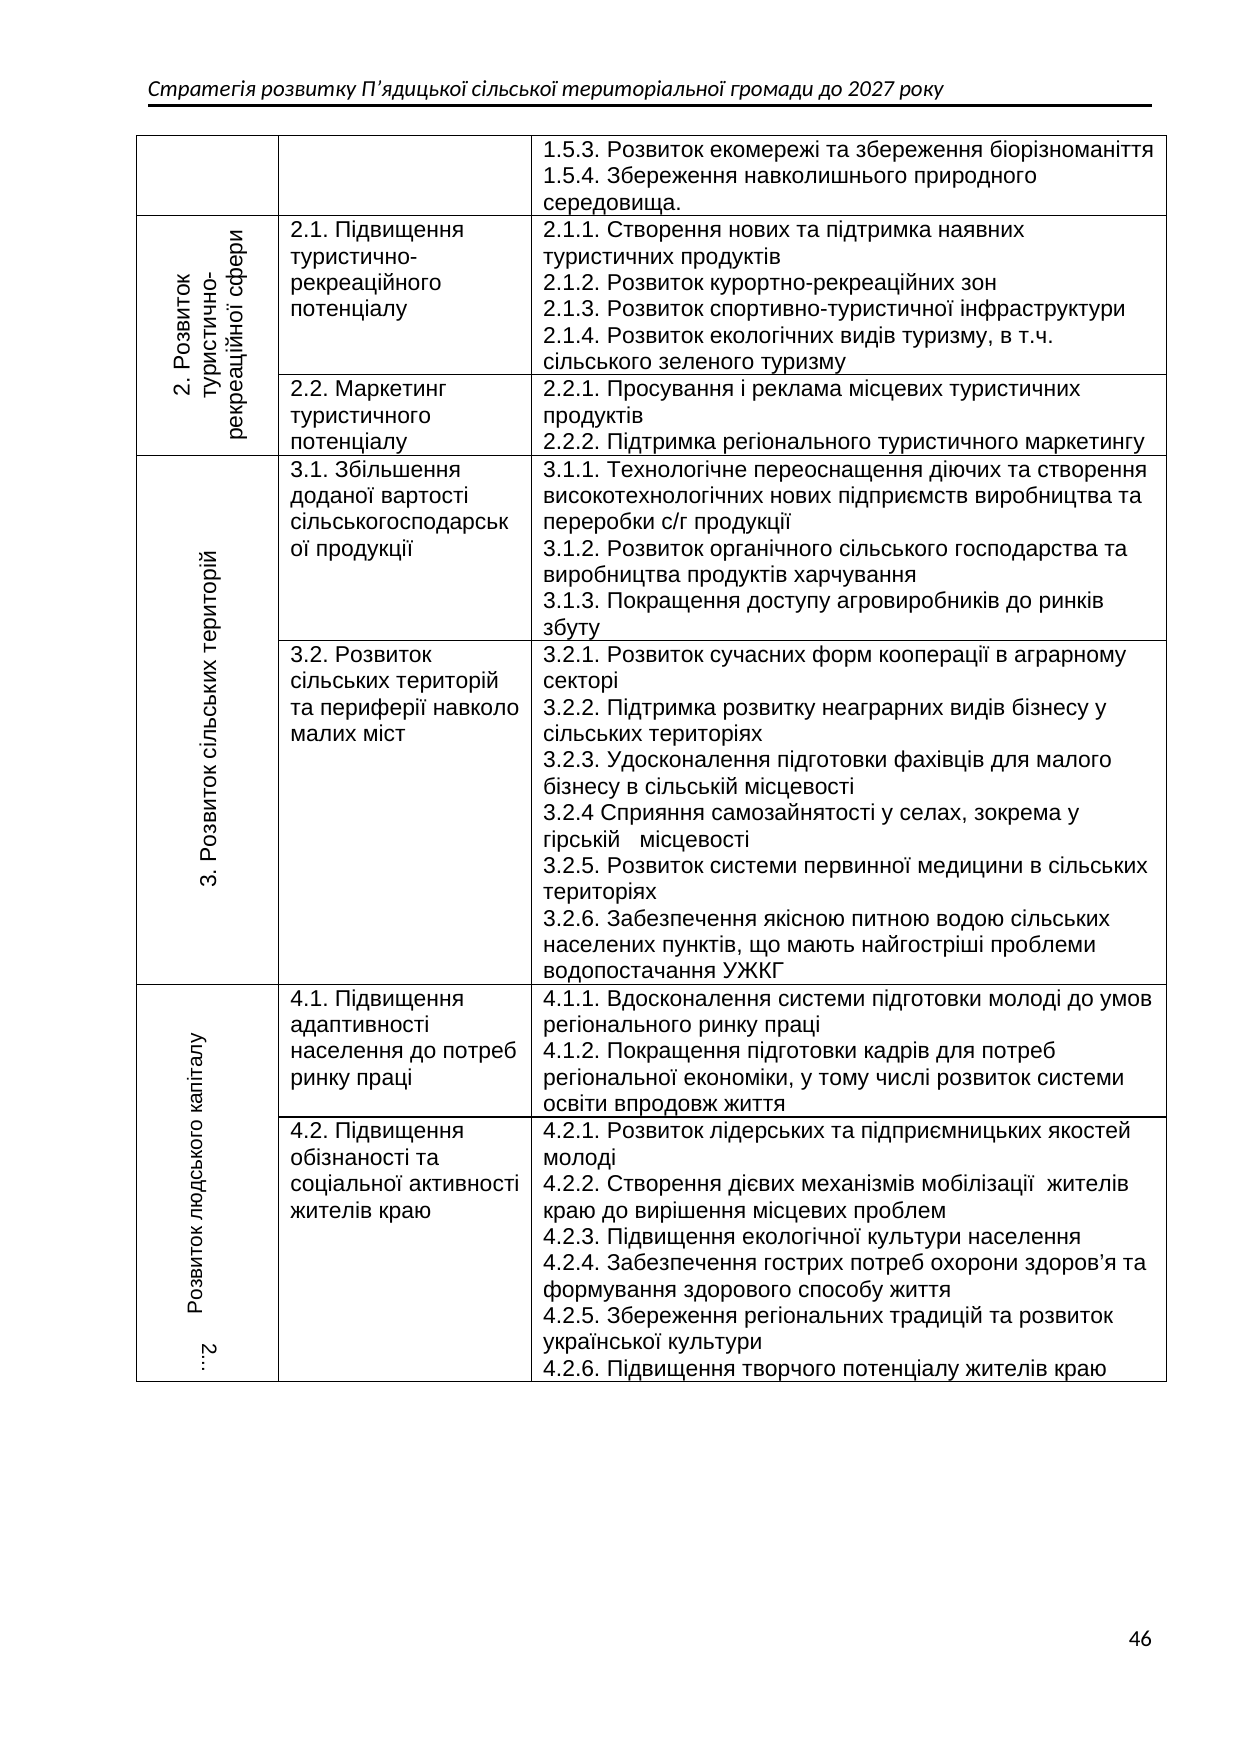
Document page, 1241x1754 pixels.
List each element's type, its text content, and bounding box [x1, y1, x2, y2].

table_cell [532, 136, 1166, 215]
table_cell 3.1.1. Технологічне переоснащення діючих та створення високотехнологічних нових підприємств виробництва та переробки с/г продукції 3.1.2. Розвиток органічного сільського господарства та виробництва продуктів харчування 3.1.3. Покращення доступу агровиробників до ринків збуту [532, 456, 1166, 640]
table_cell 3.2. Розвиток сільських територій та периферії навколо малих міст [279, 641, 531, 984]
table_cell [279, 136, 531, 215]
table_cell 2.2.1. Просування і реклама місцевих туристичних продуктів 2.2.2. Підтримка регіонального туристичного маркетингу [532, 375, 1166, 454]
table_cell 2.2. Маркетинг туристичного потенціалу [279, 375, 531, 454]
table_cell 3.2.1. Розвиток сучасних форм кооперації в аграрному секторі 3.2.2. Підтримка розвитку неаграрних видів бізнесу у сільських територіях 3.2.3. Удосконалення підготовки фахівців для малого бізнесу в сільській місцевості 3.2.4 Сприяння самозайнятості у селах, зокрема у гірській місцевості 3.2.5. Розвиток системи первинної медицини в сільських територіях 3.2.6. Забезпечення якісною питною водою сільських населених пунктів, що мають найгостріші проблеми водопостачання УЖКГ [532, 641, 1166, 984]
table_cell 2. Розвиток туристично-рекреаційної сфери [137, 216, 278, 454]
table_cell 4.2. Підвищення обізнаності та соціальної активності жителів краю [279, 1118, 531, 1381]
table_cell 3.1. Збільшення доданої вартості сільськогосподарської продукції [279, 456, 531, 640]
table_cell 4.2.1. Розвиток лідерських та підприємницьких якостей молоді 4.2.2. Створення дієвих механізмів мобілізації жителів краю до вирішення місцевих проблем 4.2.3. Підвищення екологічної культури населення 4.2.4. Забезпечення гострих потреб охорони здоров’я та формування здорового способу життя 4.2.5. Збереження регіональних традицій та розвиток української культури 4.2.6. Підвищення творчого потенціалу жителів краю [532, 1118, 1166, 1381]
table_cell 2.1.1. Створення нових та підтримка наявних туристичних продуктів 2.1.2. Розвиток курортно-рекреаційних зон 2.1.3. Розвиток спортивно-туристичної інфраструктури 2.1.4. Розвиток екологічних видів туризму, в т.ч. сільського зеленого туризму [532, 216, 1166, 374]
table_cell 2.1. Підвищення туристично-рекреаційного потенціалу [279, 216, 531, 374]
table_cell 3. Розвиток сільських територій [137, 456, 278, 984]
table_cell 4.1.1. Вдосконалення системи підготовки молоді до умов регіонального ринку праці 4.1.2. Покращення підготовки кадрів для потреб регіональної економіки, у тому числі розвиток системи освіти впродовж життя [532, 985, 1166, 1116]
table_cell Розвиток людського капіталу [137, 985, 278, 1381]
table_cell 4.1. Підвищення адаптивності населення до потреб ринку праці [279, 985, 531, 1116]
